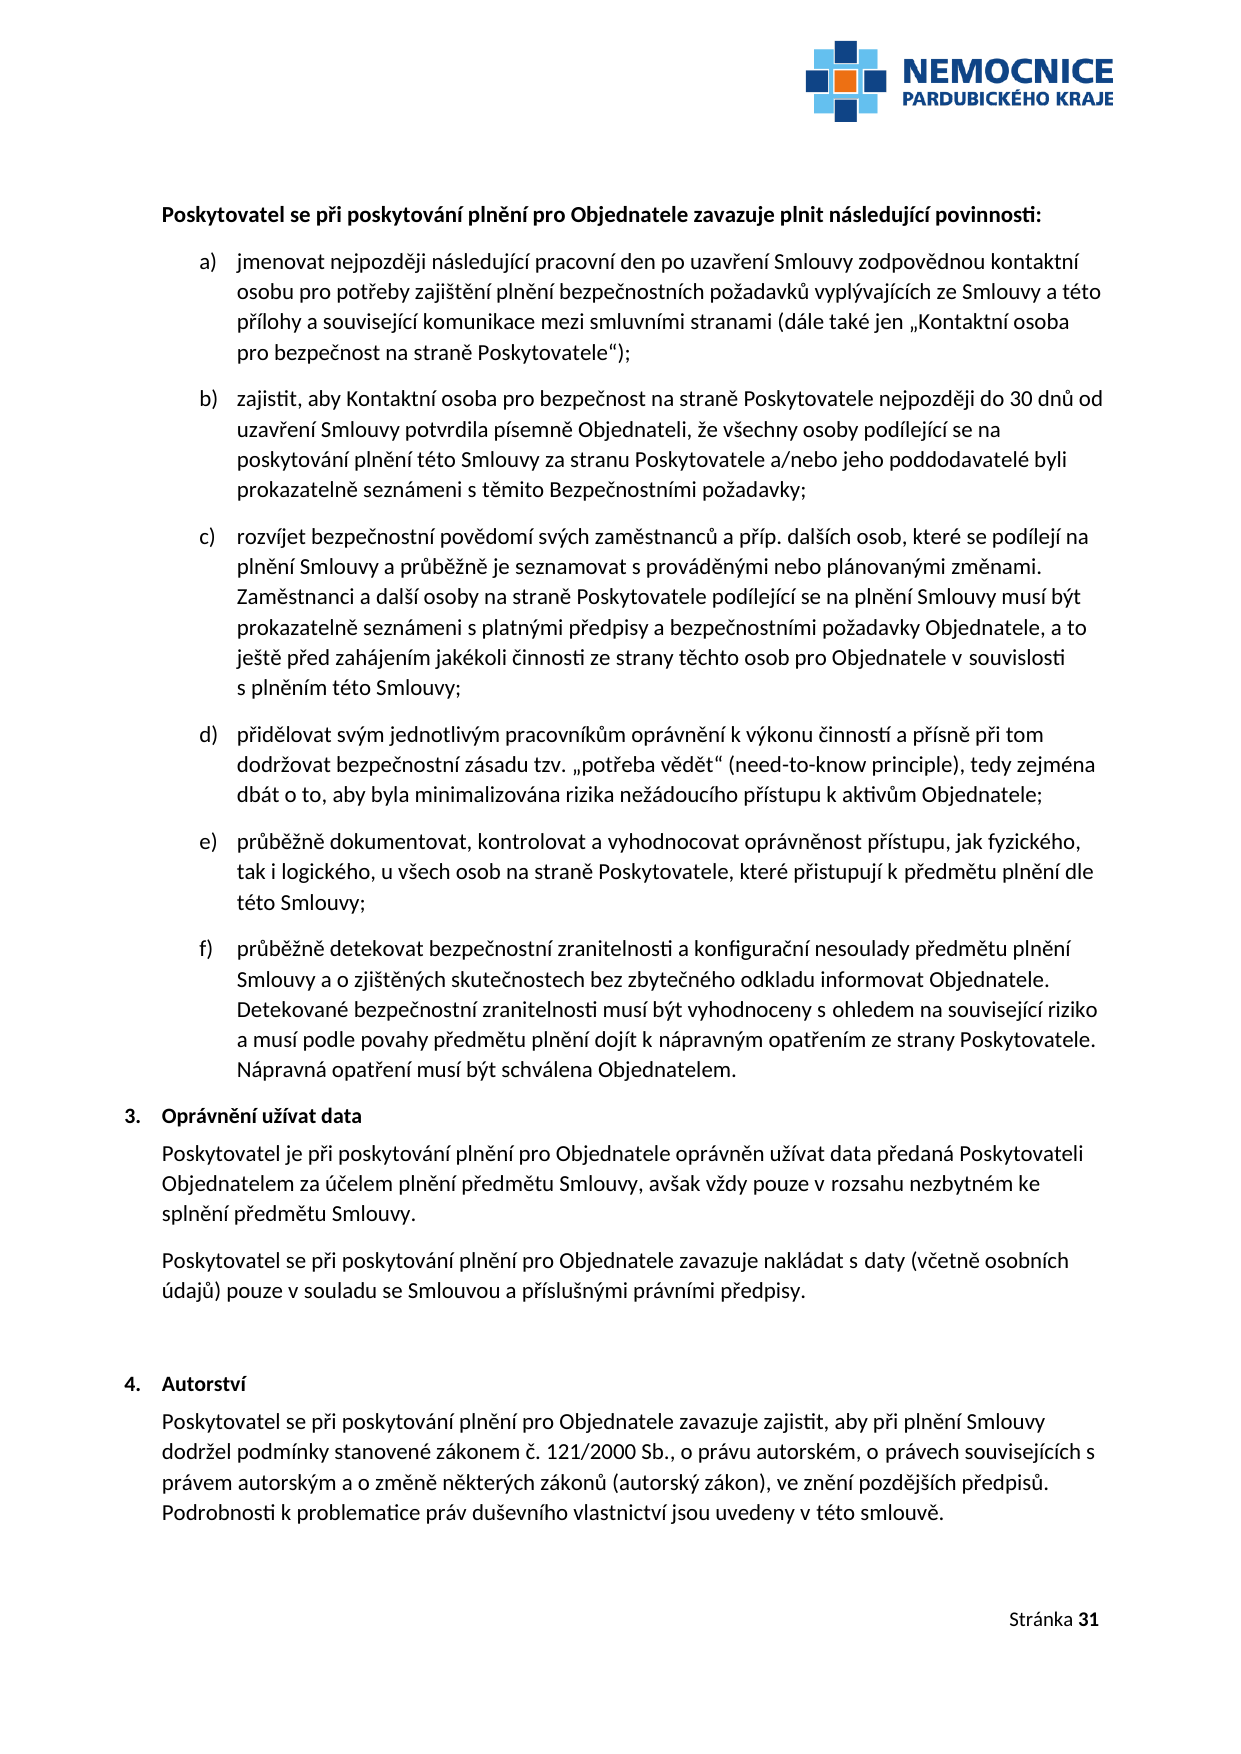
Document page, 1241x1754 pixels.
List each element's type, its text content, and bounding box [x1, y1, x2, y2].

picture [804, 39, 1113, 123]
text Poskytovatel je při poskytování plnění pro Objednatele oprávněn užívat data předaná Poskytovateli Objednatelem za účelem plnění předmětu Smlouvy, avšak vždy pouze v rozsahu nezbytném ke splnění předmětu Smlouvy. [162, 1139, 1104, 1228]
list průběžně detekovat bezpečnostní zranitelnosti a konfigurační nesoulady předmětu plnění Smlouvy a o zjištěných skutečnostech bez zbytečného odkladu informovat Objednatele. Detekované bezpečnostní zranitelnosti musí být vyhodnoceny s ohledem na související riziko a musí podle povahy předmětu plnění dojít k nápravným opatřením ze strany Poskytovatele. Nápravná opatření musí být schválena Objednatelem. [199, 934, 1104, 1083]
text Poskytovatel se při poskytování plnění pro Objednatele zavazuje zajistit, aby při plnění Smlouvy dodržel podmínky stanovené zákonem č. 121/2000 Sb., o právu autorském, o právech souvisejících s právem autorským a o změně některých zákonů (autorský zákon), ve znění pozdějších předpisů. Podrobnosti k problematice práv duševního vlastnictví jsou uvedeny v této smlouvě. [162, 1407, 1104, 1526]
list Oprávnění užívat data [124, 1102, 1104, 1129]
list zajistit, aby Kontaktní osoba pro bezpečnost na straně Poskytovatele nejpozději do 30 dnů od uzavření Smlouvy potvrdila písemně Objednateli, že všechny osoby podílející se na poskytování plnění této Smlouvy za stranu Poskytovatele a/nebo jeho poddodavatelé byli prokazatelně seznámeni s těmito Bezpečnostními požadavky; [199, 384, 1104, 503]
text Poskytovatel se při poskytování plnění pro Objednatele zavazuje plnit následující povinnosti: [162, 200, 1104, 228]
list průběžně dokumentovat, kontrolovat a vyhodnocovat oprávněnost přístupu, jak fyzického, tak i logického, u všech osob na straně Poskytovatele, které přistupují k předmětu plnění dle této Smlouvy; [199, 827, 1104, 916]
text Poskytovatel se při poskytování plnění pro Objednatele zavazuje nakládat s daty (včetně osobních údajů) pouze v souladu se Smlouvou a příslušnými právními předpisy. [162, 1246, 1104, 1305]
list jmenovat nejpozději následující pracovní den po uzavření Smlouvy zodpovědnou kontaktní osobu pro potřeby zajištění plnění bezpečnostních požadavků vyplývajících ze Smlouvy a této přílohy a související komunikace mezi smluvními stranami (dále také jen „Kontaktní osoba pro bezpečnost na straně Poskytovatele“); [199, 247, 1104, 366]
list Autorství [124, 1370, 1104, 1397]
list rozvíjet bezpečnostní povědomí svých zaměstnanců a příp. dalších osob, které se podílejí na plnění Smlouvy a průběžně je seznamovat s prováděnými nebo plánovanými změnami. Zaměstnanci a další osoby na straně Poskytovatele podílející se na plnění Smlouvy musí být prokazatelně seznámeni s platnými předpisy a bezpečnostními požadavky Objednatele, a to ještě před zahájením jakékoli činnosti ze strany těchto osob pro Objednatele v souvislosti s plněním této Smlouvy; [199, 522, 1104, 701]
list přidělovat svým jednotlivým pracovníkům oprávnění k výkonu činností a přísně při tom dodržovat bezpečnostní zásadu tzv. „potřeba vědět“ (need-to-know principle), tedy zejména dbát o to, aby byla minimalizována rizika nežádoucího přístupu k aktivům Objednatele; [199, 720, 1104, 808]
